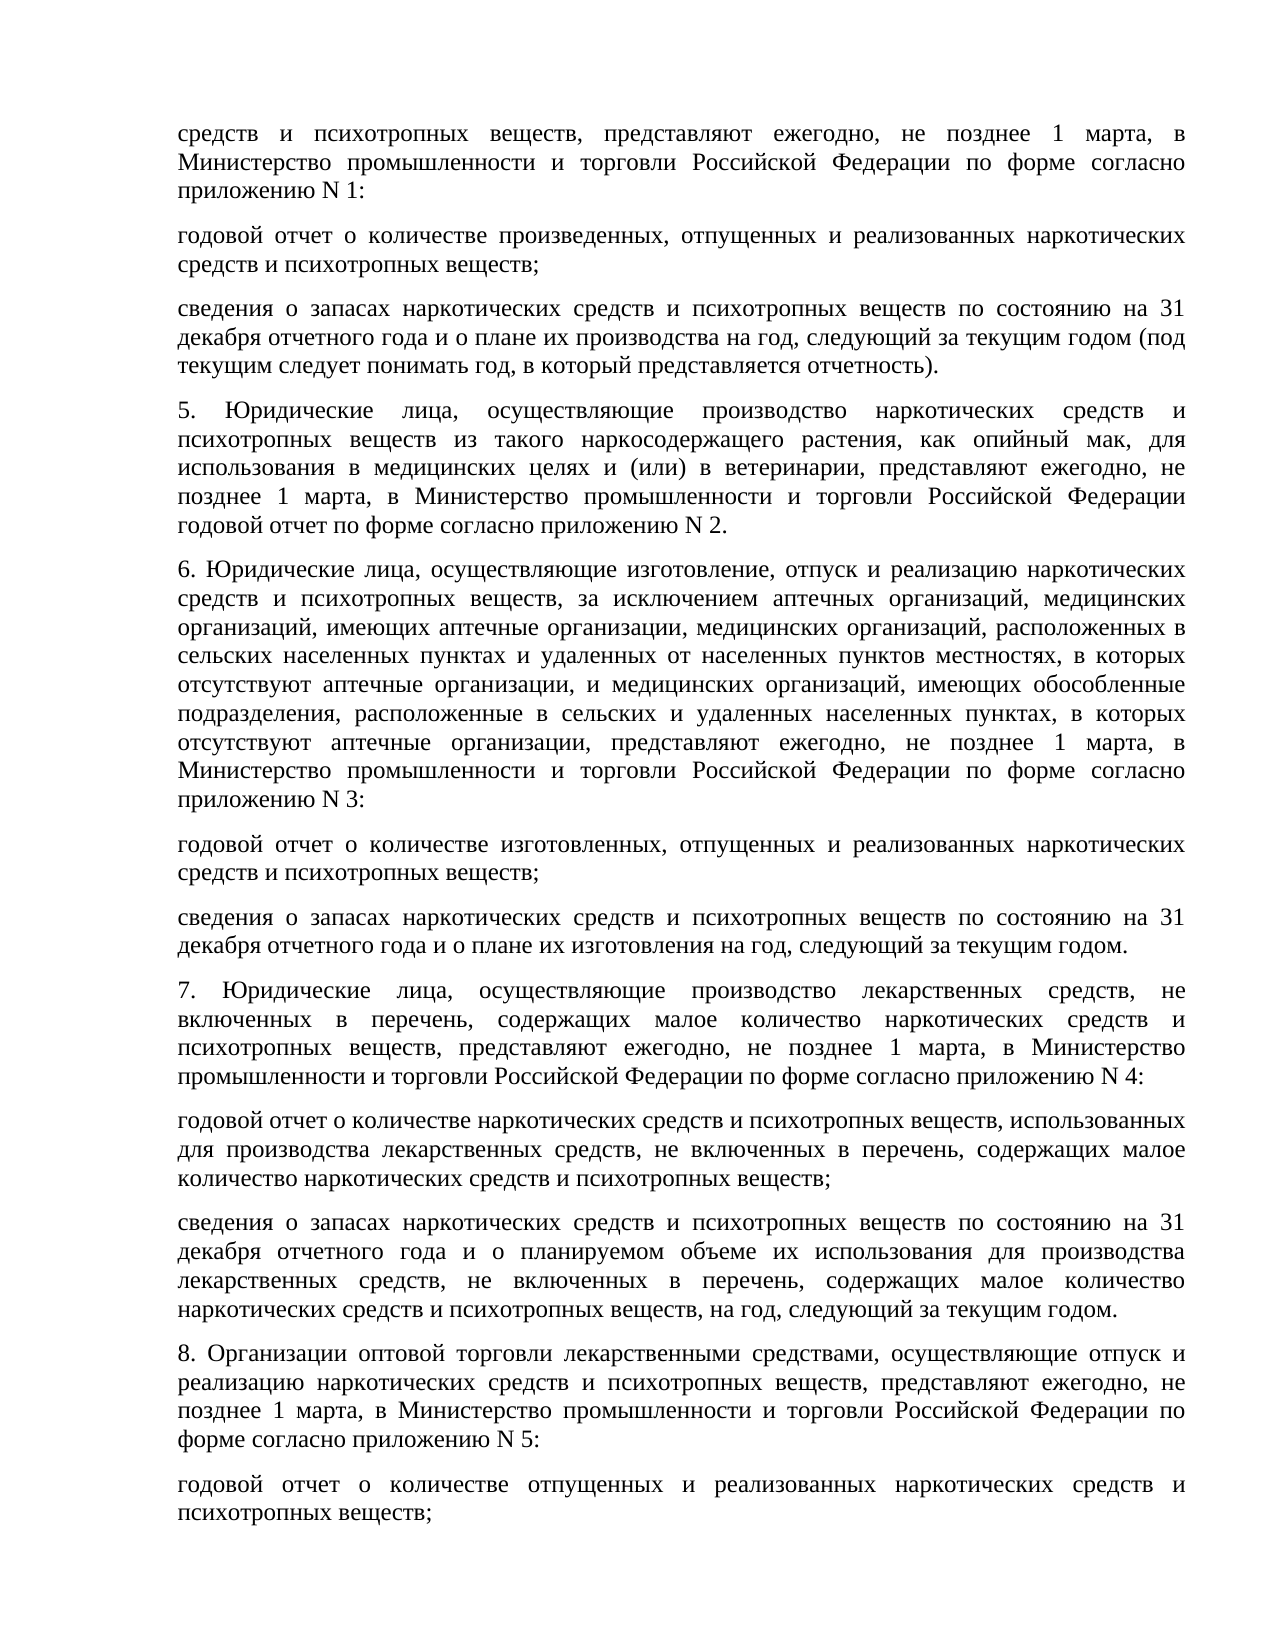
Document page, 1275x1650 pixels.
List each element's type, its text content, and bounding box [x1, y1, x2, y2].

text сведения о запасах наркотических средств и психотропных веществ по состоянию на 31 декабря отчетного года и о плане их производства на год, следующий за текущим годом (под текущим следует понимать год, в который представляется отчетность). [177, 293, 1186, 379]
text 5. Юридические лица, осуществляющие производство наркотических средств и психотропных веществ из такого наркосодержащего растения, как опийный мак, для использования в медицинских целях и (или) в ветеринарии, представляют ежегодно, не позднее 1 марта, в Министерство промышленности и торговли Российской Федерации годовой отчет по форме согласно приложению N 2. [177, 395, 1186, 539]
text 7. Юридические лица, осуществляющие производство лекарственных средств, не включенных в перечень, содержащих малое количество наркотических средств и психотропных веществ, представляют ежегодно, не позднее 1 марта, в Министерство промышленности и торговли Российской Федерации по форме согласно приложению N 4: [177, 975, 1186, 1090]
text годовой отчет о количестве отпущенных и реализованных наркотических средств и психотропных веществ; [177, 1469, 1186, 1526]
text сведения о запасах наркотических средств и психотропных веществ по состоянию на 31 декабря отчетного года и о плане их изготовления на год, следующий за текущим годом. [177, 902, 1186, 959]
text годовой отчет о количестве произведенных, отпущенных и реализованных наркотических средств и психотропных веществ; [177, 220, 1186, 277]
text годовой отчет о количестве изготовленных, отпущенных и реализованных наркотических средств и психотропных веществ; [177, 829, 1186, 886]
text годовой отчет о количестве наркотических средств и психотропных веществ, использованных для производства лекарственных средств, не включенных в перечень, содержащих малое количество наркотических средств и психотропных веществ; [177, 1106, 1186, 1192]
text 6. Юридические лица, осуществляющие изготовление, отпуск и реализацию наркотических средств и психотропных веществ, за исключением аптечных организаций, медицинских организаций, имеющих аптечные организации, медицинских организаций, расположенных в сельских населенных пунктах и удаленных от населенных пунктов местностях, в которых отсутствуют аптечные организации, и медицинских организаций, имеющих обособленные подразделения, расположенные в сельских и удаленных населенных пунктах, в которых отсутствуют аптечные организации, представляют ежегодно, не позднее 1 марта, в Министерство промышленности и торговли Российской Федерации по форме согласно приложению N 3: [177, 554, 1186, 813]
text 8. Организации оптовой торговли лекарственными средствами, осуществляющие отпуск и реализацию наркотических средств и психотропных веществ, представляют ежегодно, не позднее 1 марта, в Министерство промышленности и торговли Российской Федерации по форме согласно приложению N 5: [177, 1338, 1186, 1453]
text сведения о запасах наркотических средств и психотропных веществ по состоянию на 31 декабря отчетного года и о планируемом объеме их использования для производства лекарственных средств, не включенных в перечень, содержащих малое количество наркотических средств и психотропных веществ, на год, следующий за текущим годом. [177, 1207, 1186, 1322]
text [177, 118, 1186, 204]
